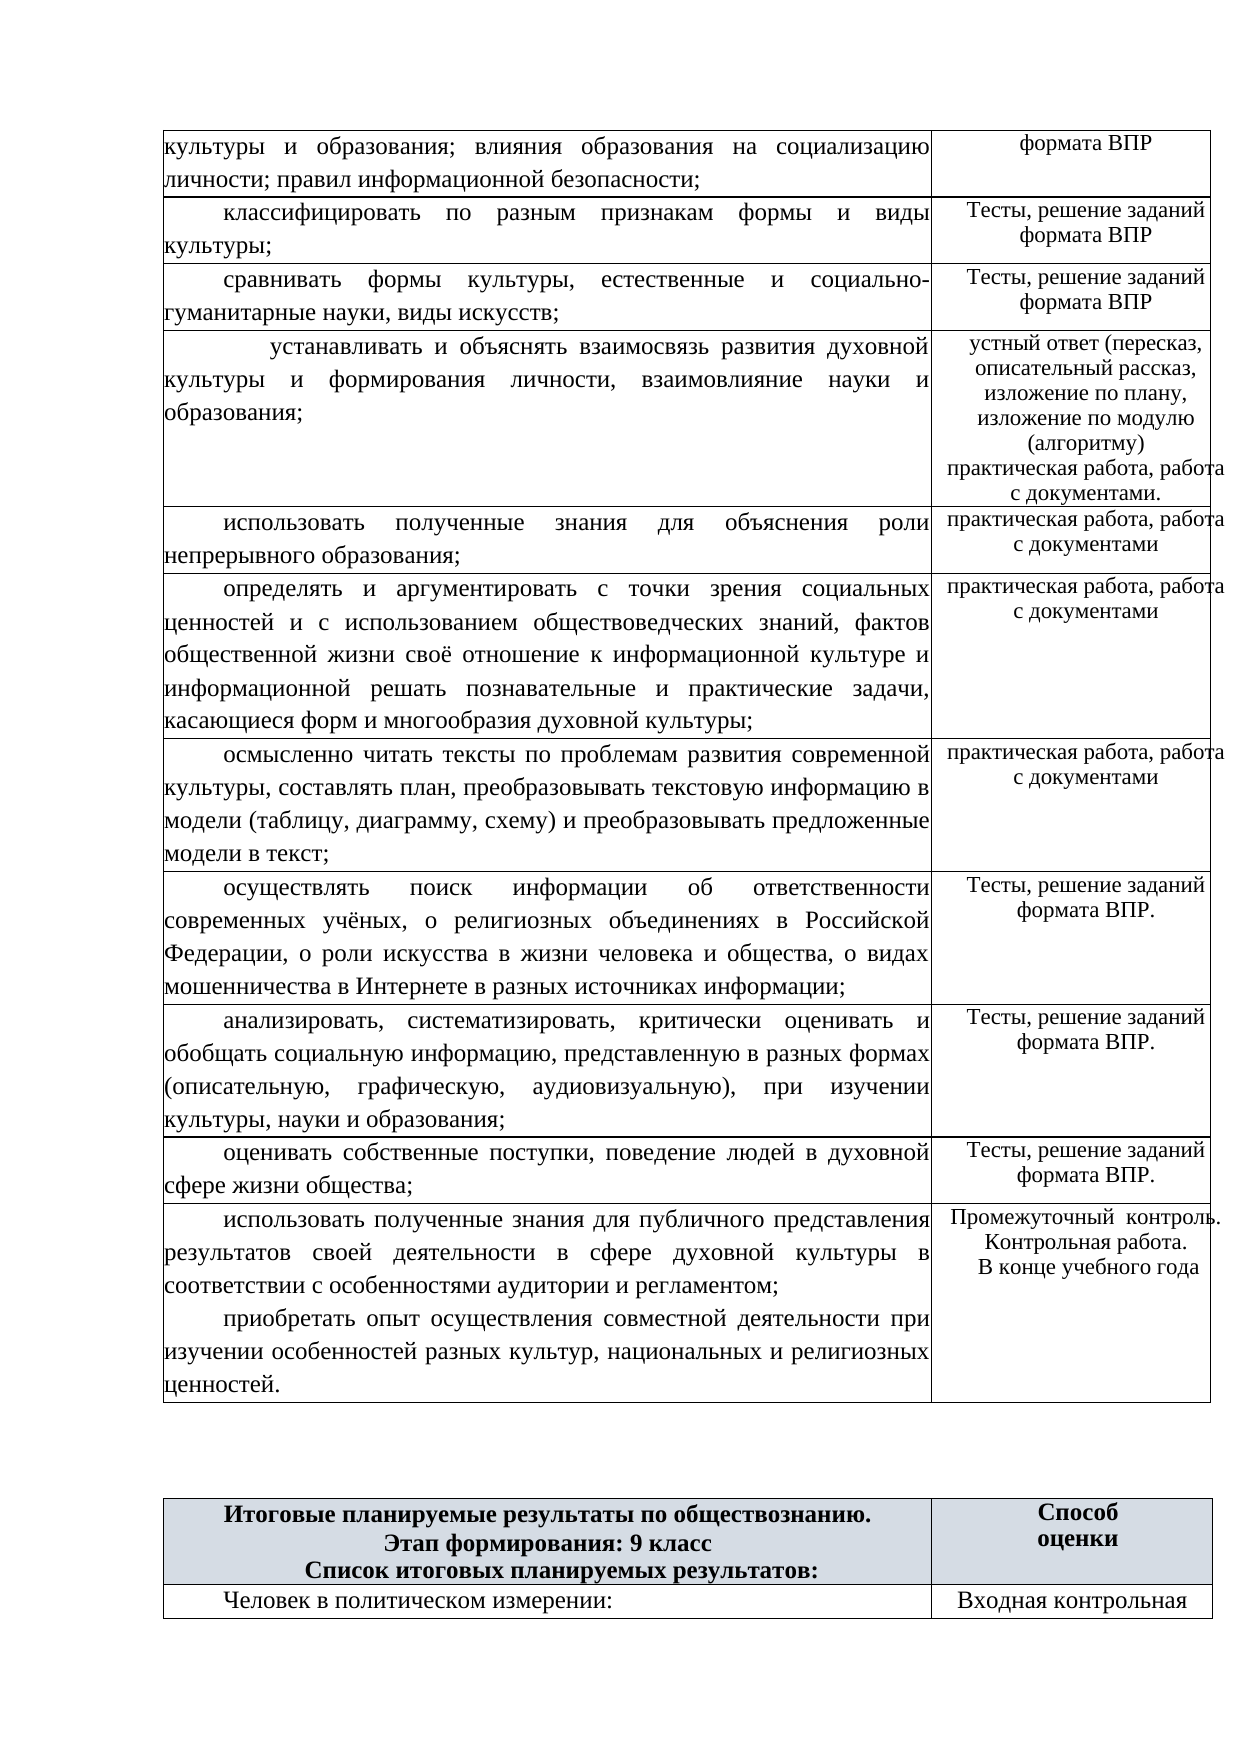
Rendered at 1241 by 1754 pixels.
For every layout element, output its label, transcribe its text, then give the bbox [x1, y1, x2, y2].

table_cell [932, 131, 1210, 196]
table_cell устанавливать и объяснять взаимосвязь развития духовной культуры и формирования личности, взаимовлияние науки и образования; [164, 331, 931, 506]
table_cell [932, 1585, 1212, 1617]
table_cell оценивать собственные поступки, поведение людей в духовной сфере жизни общества; [164, 1138, 931, 1203]
table_cell анализировать, систематизировать, критически оценивать и обобщать социальную информацию, представленную в разных формах (описательную, графическую, аудиовизуальную), при изучении культуры, науки и образования; [164, 1005, 931, 1136]
table_cell осмысленно читать тексты по проблемам развития современной культуры, составлять план, преобразовывать текстовую информацию в модели (таблицу, диаграмму, схему) и преобразовывать предложенные модели в текст; [164, 739, 931, 871]
table_cell Тесты, решение заданий формата ВПР. [932, 872, 1210, 1004]
table_cell Тесты, решение заданий формата ВПР [932, 198, 1210, 263]
table_cell практическая работа, работа с документами [932, 507, 1210, 572]
table_cell Тесты, решение заданий формата ВПР [932, 264, 1210, 330]
table_cell практическая работа, работа с документами [932, 574, 1210, 738]
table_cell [164, 1585, 931, 1617]
table_cell Промежуточный контроль. Контрольная работа. В конце учебного года [932, 1204, 1210, 1402]
table_header Способ оценки [932, 1499, 1212, 1584]
table_cell использовать полученные знания для объяснения роли непрерывного образования; [164, 507, 931, 572]
table_cell использовать полученные знания для публичного представления результатов своей деятельности в сфере духовной культуры в соответствии с особенностями аудитории и регламентом; приобретать опыт осуществления совместной деятельности при изучении особенностей разных культур, национальных и религиозных ценностей. [164, 1204, 931, 1402]
table_cell практическая работа, работа с документами [932, 739, 1210, 871]
table_cell осуществлять поиск информации об ответственности современных учёных, о религиозных объединениях в Российской Федерации, о роли искусства в жизни человека и общества, о видах мошенничества в Интернете в разных источниках информации; [164, 872, 931, 1004]
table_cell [164, 131, 931, 196]
table_cell Тесты, решение заданий формата ВПР. [932, 1138, 1210, 1203]
table_cell сравнивать формы культуры, естественные и социально-гуманитарные науки, виды искусств; [164, 264, 931, 330]
table_cell устный ответ (пересказ, описательный рассказ, изложение по плану, изложение по модулю (алгоритму) практическая работа, работа с документами. [932, 331, 1210, 506]
table_cell Тесты, решение заданий формата ВПР. [932, 1005, 1210, 1136]
table_header Итоговые планируемые результаты по обществознанию. Этап формирования: 9 класс Список итоговых планируемых результатов: [164, 1499, 931, 1584]
table_cell определять и аргументировать с точки зрения социальных ценностей и с использованием обществоведческих знаний, фактов общественной жизни своё отношение к информационной культуре и информационной решать познавательные и практические задачи, касающиеся форм и многообразия духовной культуры; [164, 574, 931, 738]
table_cell классифицировать по разным признакам формы и виды культуры; [164, 198, 931, 263]
